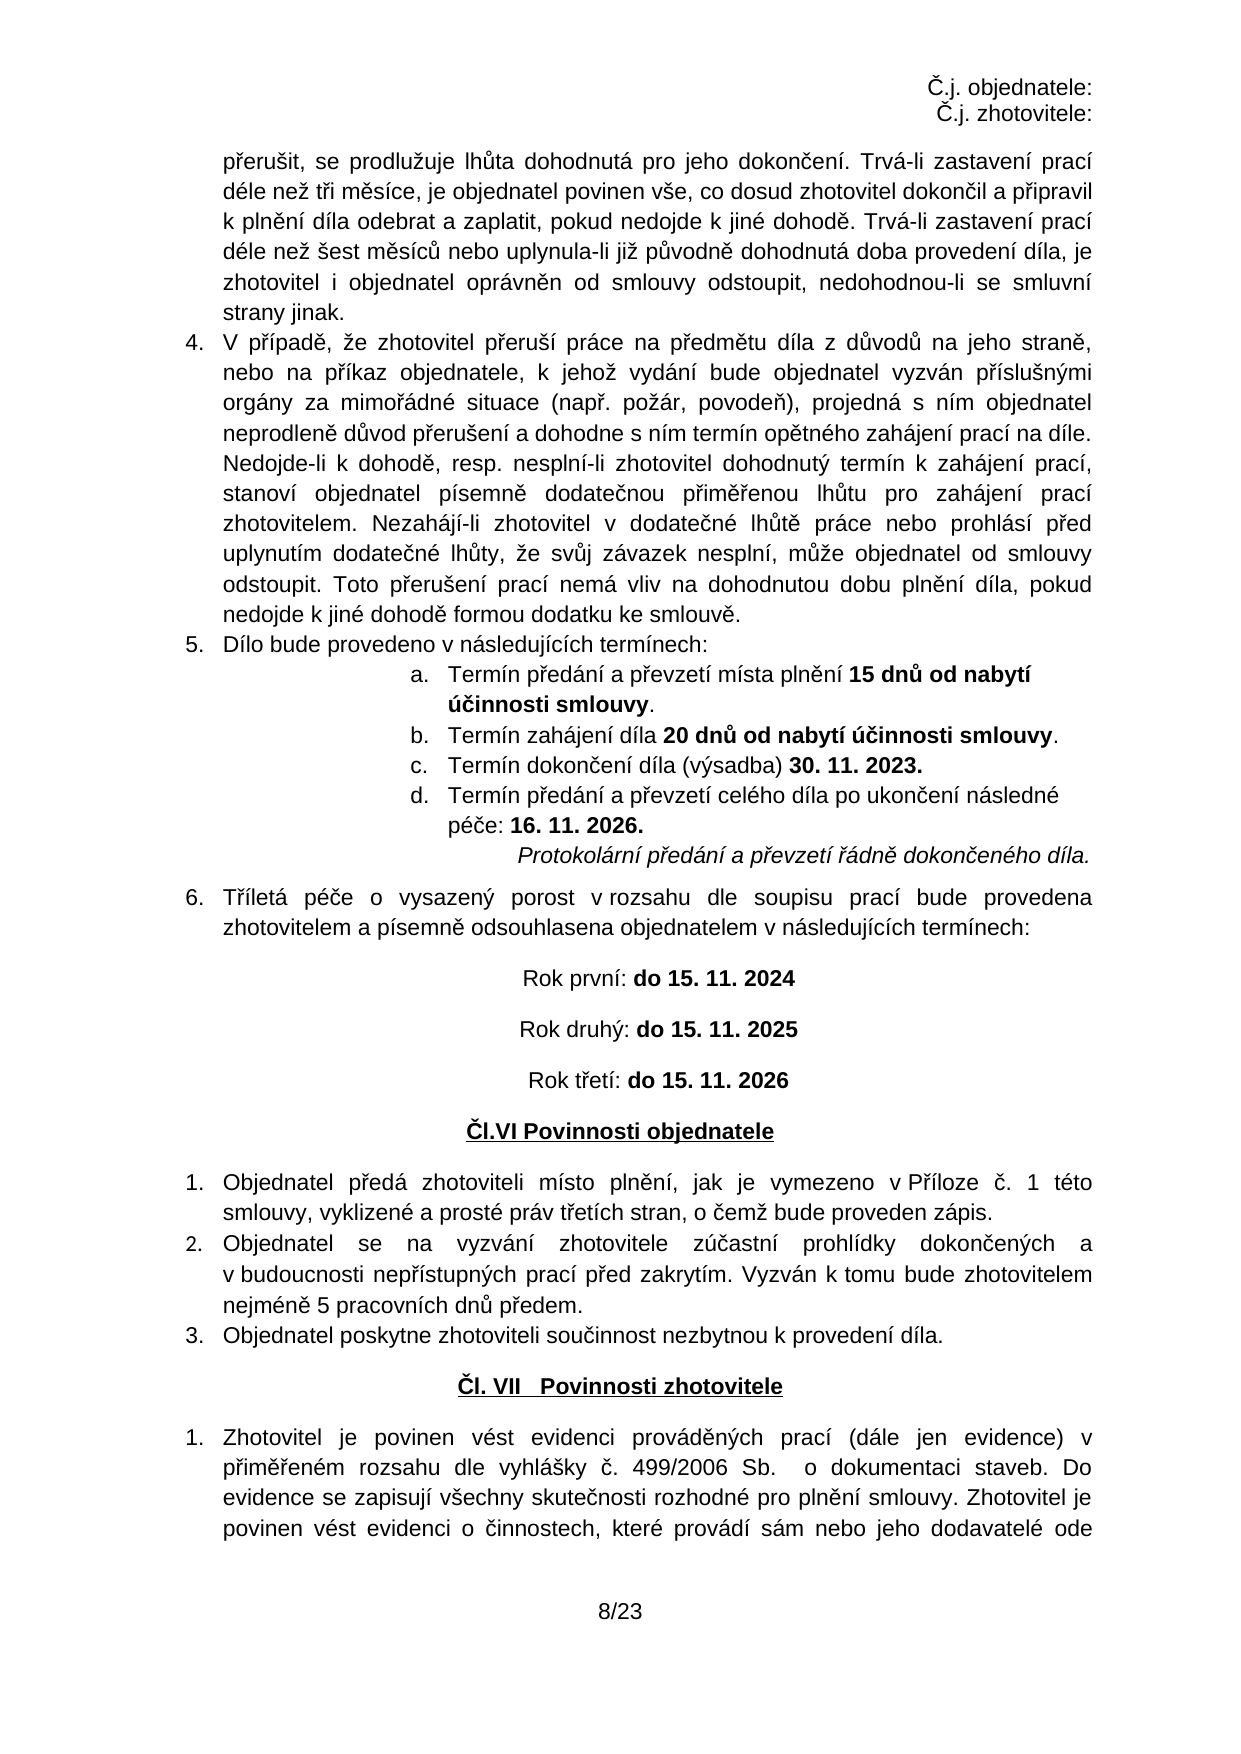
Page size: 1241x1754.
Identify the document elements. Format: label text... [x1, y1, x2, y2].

list Termín předání a převzetí celého díla po ukončení následné péče: 16. 11. 2026. [410, 782, 1093, 838]
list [185, 1424, 1093, 1541]
list Protokolární předání a převzetí řádně dokončeného díla. [223, 842, 1093, 869]
list Objednatel poskytne zhotoviteli součinnost nezbytnou k provedení díla. [185, 1322, 1093, 1348]
list Tříletá péče o vysazený porost v rozsahu dle soupisu prací bude provedena zhotovitelem a písemně odsouhlasena objednatelem v následujících termínech: [185, 884, 1093, 940]
text Čl. VII Povinnosti zhotovitele [148, 1373, 1093, 1399]
list Dílo bude provedeno v následujících termínech: [185, 631, 1093, 657]
list Objednatel se na vyzvání zhotovitele zúčastní prohlídky dokončených a v budoucnosti nepřístupných prací před zakrytím. Vyzván k tomu bude zhotovitelem nejméně 5 pracovních dnů předem. [185, 1229, 1093, 1318]
list Objednatel předá zhotoviteli místo plnění, jak je vymezeno v Příloze č. 1 této smlouvy, vyklizené a prosté práv třetích stran, o čemž bude proveden zápis. [185, 1169, 1093, 1226]
text Čl.VI Povinnosti objednatele [148, 1118, 1093, 1144]
list V případě, že zhotovitel přeruší práce na předmětu díla z důvodů na jeho straně, nebo na příkaz objednatele, k jehož vydání bude objednatel vyzván příslušnými orgány za mimořádné situace (např. požár, povodeň), projedná s ním objednatel neprodleně důvod přerušení a dohodne s ním termín opětného zahájení prací na díle. Nedojde-li k dohodě, resp. nesplní-li zhotovitel dohodnutý termín k zahájení prací, stanoví objednatel písemně dodatečnou přiměřenou lhůtu pro zahájení prací zhotovitelem. Nezahájí-li zhotovitel v dodatečné lhůtě práce nebo prohlásí před uplynutím dodatečné lhůty, že svůj závazek nesplní, může objednatel od smlouvy odstoupit. Toto přerušení prací nemá vliv na dohodnutou dobu plnění díla, pokud nedojde k jiné dohodě formou dodatku ke smlouvě. [185, 329, 1093, 627]
text Rok druhý: do 15. 11. 2025 [224, 1016, 1093, 1042]
text Rok první: do 15. 11. 2024 [224, 965, 1093, 991]
list Termín předání a převzetí místa plnění 15 dnů od nabytí účinnosti smlouvy. [410, 661, 1093, 718]
list Termín dokončení díla (výsadba) 30. 11. 2023. [410, 752, 1093, 778]
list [185, 148, 1093, 325]
list Termín zahájení díla 20 dnů od nabytí účinnosti smlouvy. [410, 722, 1093, 748]
text Rok třetí: do 15. 11. 2026 [224, 1067, 1093, 1093]
